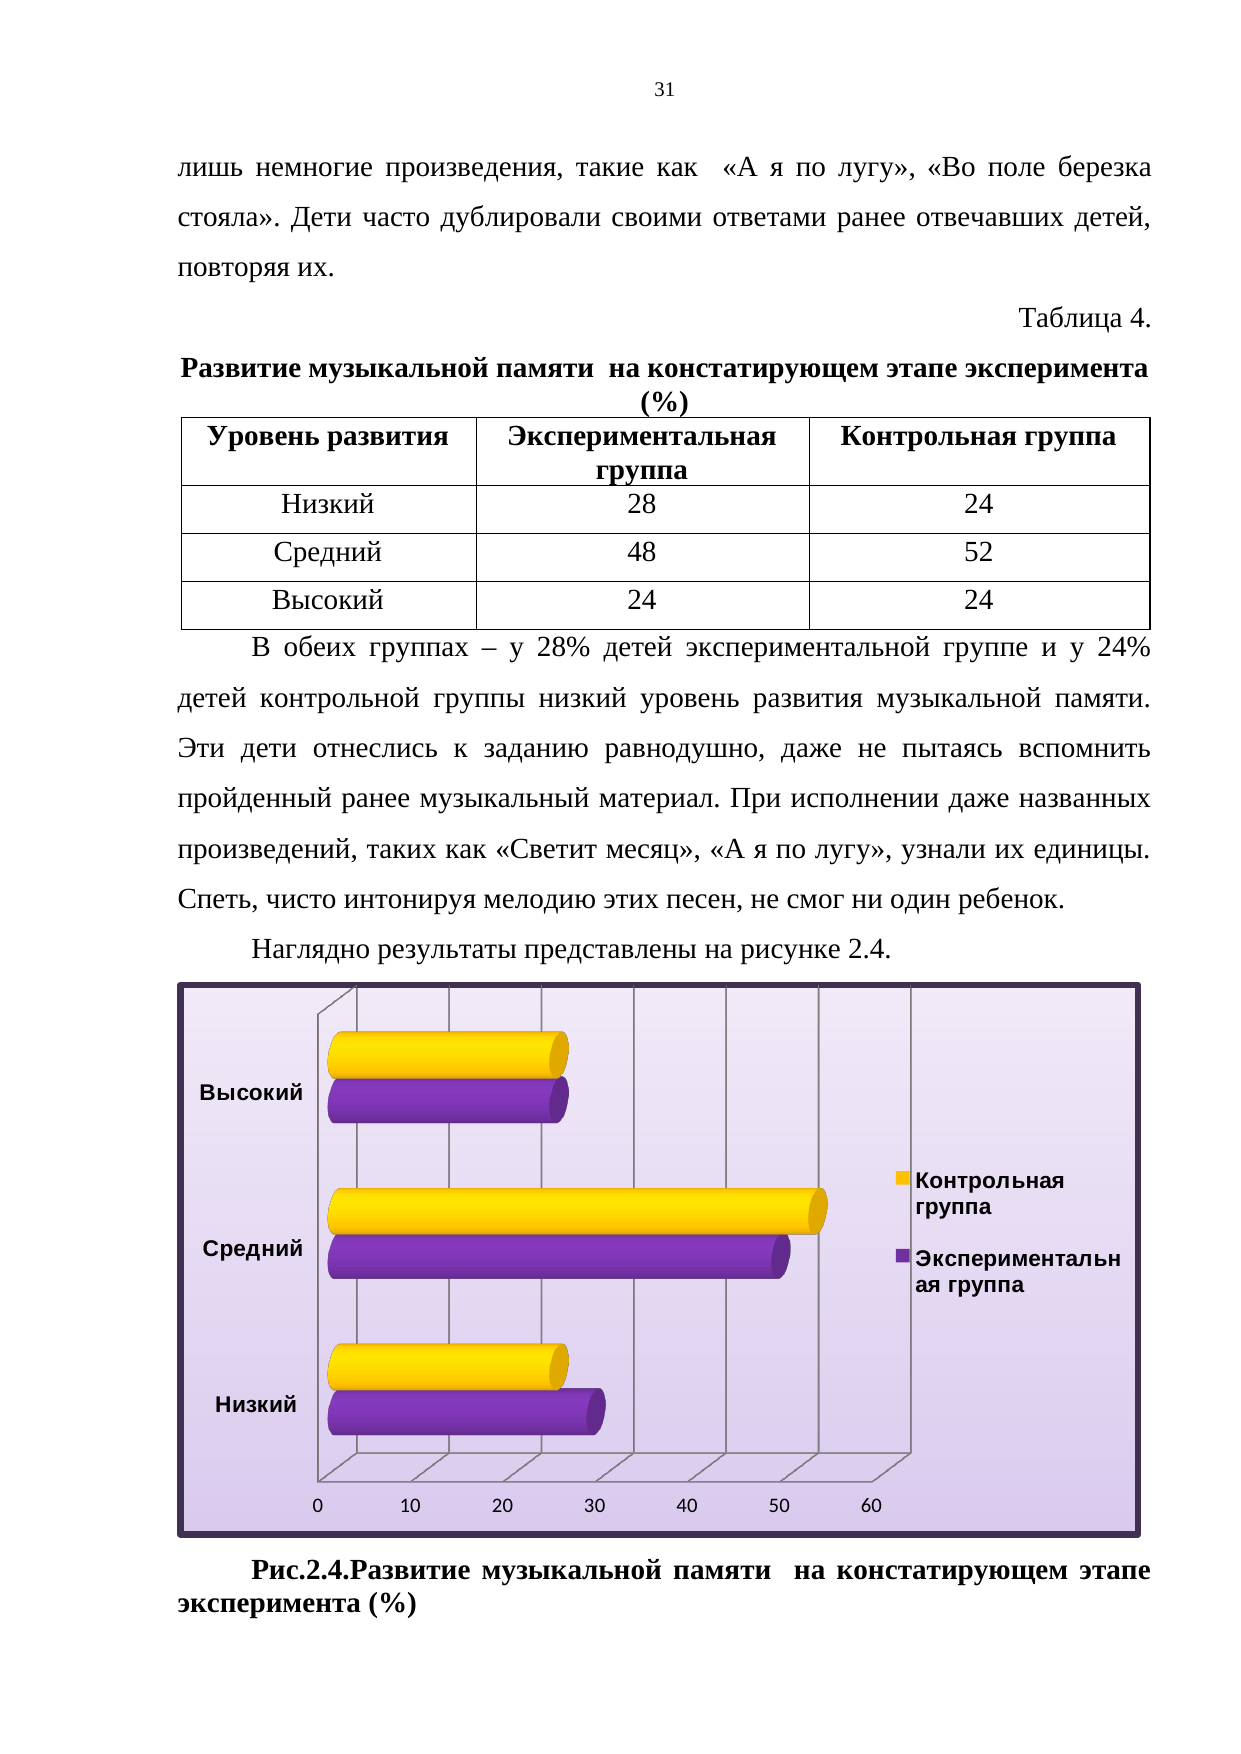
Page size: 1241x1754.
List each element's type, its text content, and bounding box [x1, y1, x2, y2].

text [177, 149, 1152, 283]
table_header Уровень развития [182, 418, 476, 485]
table_header Экспериментальная группа [477, 418, 809, 485]
text Наглядно результаты представлены на рисунке 2.4. [177, 931, 1152, 965]
table_cell 24 [810, 582, 1149, 628]
table_cell 24 [477, 582, 809, 628]
text В обеих группах – у 28% детей экспериментальной группе и у 24% детей контрольной группы низкий уровень развития музыкальной памяти. Эти дети отнеслись к заданию равнодушно, даже не пытаясь вспомнить пройденный ранее музыкальный материал. При исполнении даже названных произведений, таких как «Светит месяц», «А я по лугу», узнали их единицы. Спеть, чисто интонируя мелодию этих песен, не смог ни один ребенок. [177, 629, 1152, 914]
text Развитие музыкальной памяти на констатирующем этапе эксперимента (%) [177, 350, 1152, 417]
table_cell Средний [182, 534, 476, 581]
text Рис.2.4.Развитие музыкальной памяти на констатирующем этапе эксперимента (%) [177, 1552, 1152, 1619]
table_cell 28 [477, 486, 809, 533]
table_cell 52 [810, 534, 1149, 581]
table_header Контрольная группа [810, 418, 1149, 485]
table_cell Низкий [182, 486, 476, 533]
table_cell Высокий [182, 582, 476, 628]
table_cell 48 [477, 534, 809, 581]
text Таблица 4. [177, 300, 1152, 333]
table_cell 24 [810, 486, 1149, 533]
